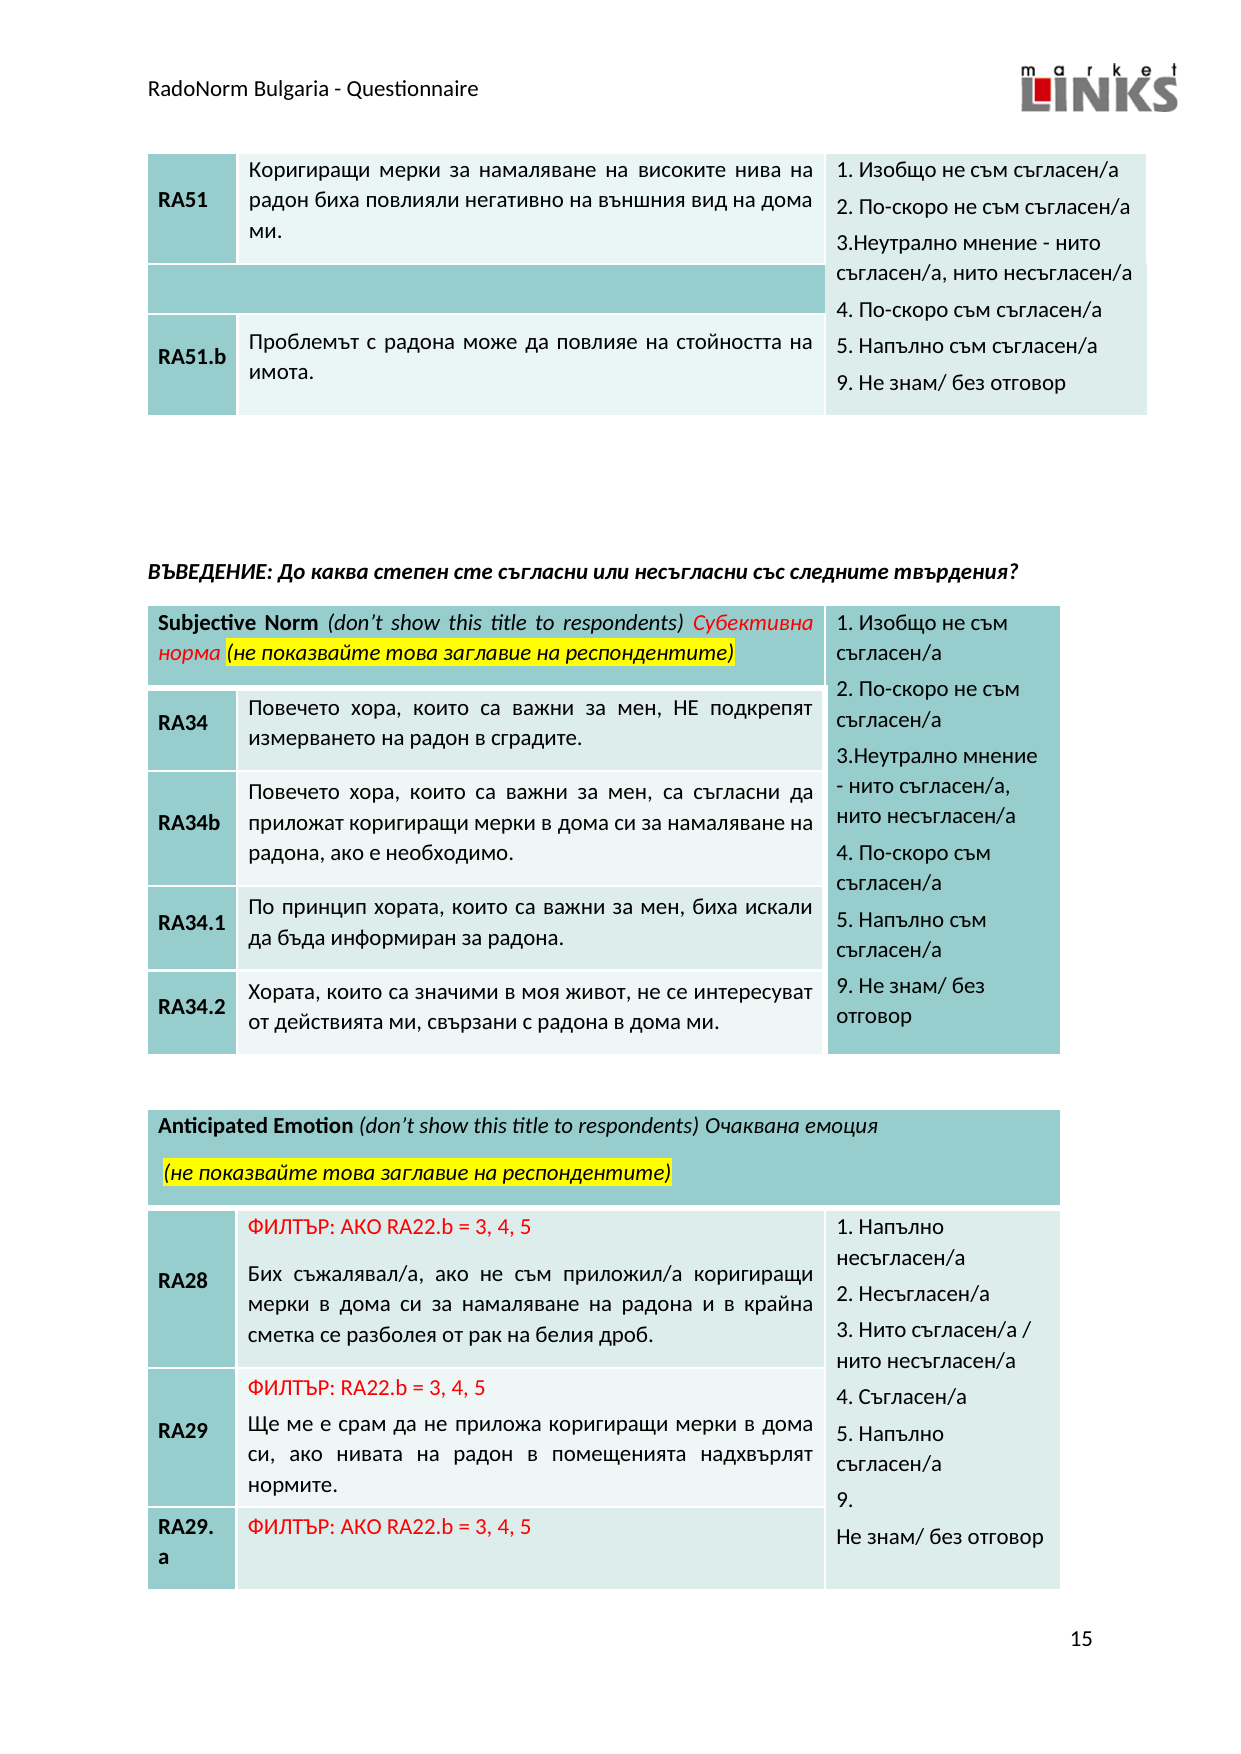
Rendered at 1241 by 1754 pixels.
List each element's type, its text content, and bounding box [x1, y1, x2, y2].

table_cell Хората, които са значими в моя живот, не се интересуват от действията ми, свързани с радона в дома ми. [238, 972, 822, 1054]
table_cell Проблемът с радона може да повлияе на стойността на имота. [239, 315, 824, 415]
table_cell [148, 265, 825, 313]
table_cell Повечето хора, които са важни за мен, са съгласни да приложат коригиращи мерки в дома си за намаляване на радона, ако е необходимо. [238, 772, 822, 885]
table_cell ФИЛТЪР: АКО RA22.b = 3, 4, 5 Бих съжалявал/а, ако не съм приложил/а коригиращи мерки в дома си за намаляване на радона и в крайна сметка се разболея от рак на белия дроб. [238, 1211, 824, 1367]
table_cell RA51.b [148, 315, 236, 415]
table_header Subjective Norm (don’t show this title to respondents) Субективна норма (не показвайте това заглавие на респондентите) [148, 606, 824, 685]
table_cell RA29 [148, 1369, 235, 1506]
table_cell Коригиращи мерки за намаляване на високите нива на радон биха повлияли негативно на външния вид на дома ми. [239, 154, 824, 263]
table_cell RA28 [148, 1211, 235, 1367]
table_cell По принцип хората, които са важни за мен, биха искали да бъда информиран за радона. [238, 887, 822, 969]
table_header 1. Изобщо не съм съгласен/а 2. По-скоро не съм съгласен/а 3.Неутрално мнение - нито съгласен/а, нито несъгласен/а 4. По-скоро съм съгласен/а 5. Напълно съм съгласен/а 9. Не знам/ без отговор [826, 606, 1060, 1054]
table_cell 1. Напълно несъгласен/а 2. Несъгласен/а 3. Нито съгласен/а / нито несъгласен/а 4. Съгласен/а 5. Напълно съгласен/а 9. Не знам/ без отговор [826, 1211, 1060, 1589]
table_cell ФИЛТЪР: RA22.b = 3, 4, 5 Ще ме е срам да не приложа коригиращи мерки в дома си, ако нивата на радон в помещенията надхвърлят нормите. [238, 1369, 824, 1506]
table_cell RA34 [148, 691, 236, 770]
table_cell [238, 1508, 824, 1589]
table_cell RA34.2 [148, 972, 236, 1054]
table_cell RA34.1 [148, 887, 236, 969]
table_cell RA51 [148, 154, 236, 263]
table_cell RA29.a [148, 1508, 235, 1589]
picture [1020, 63, 1178, 112]
table_cell Повечето хора, които са важни за мен, НЕ подкрепят измерването на радон в сградите. [238, 691, 822, 770]
text ВЪВЕДЕНИЕ: До каква степен сте съгласни или несъгласни със следните твърдения? [148, 557, 1093, 585]
table_header Anticipated Emotion (don’t show this title to respondents) Очаквана емоция (не показвайте това заглавие на респондентите) [148, 1110, 1060, 1205]
table_cell RA34b [148, 772, 236, 885]
